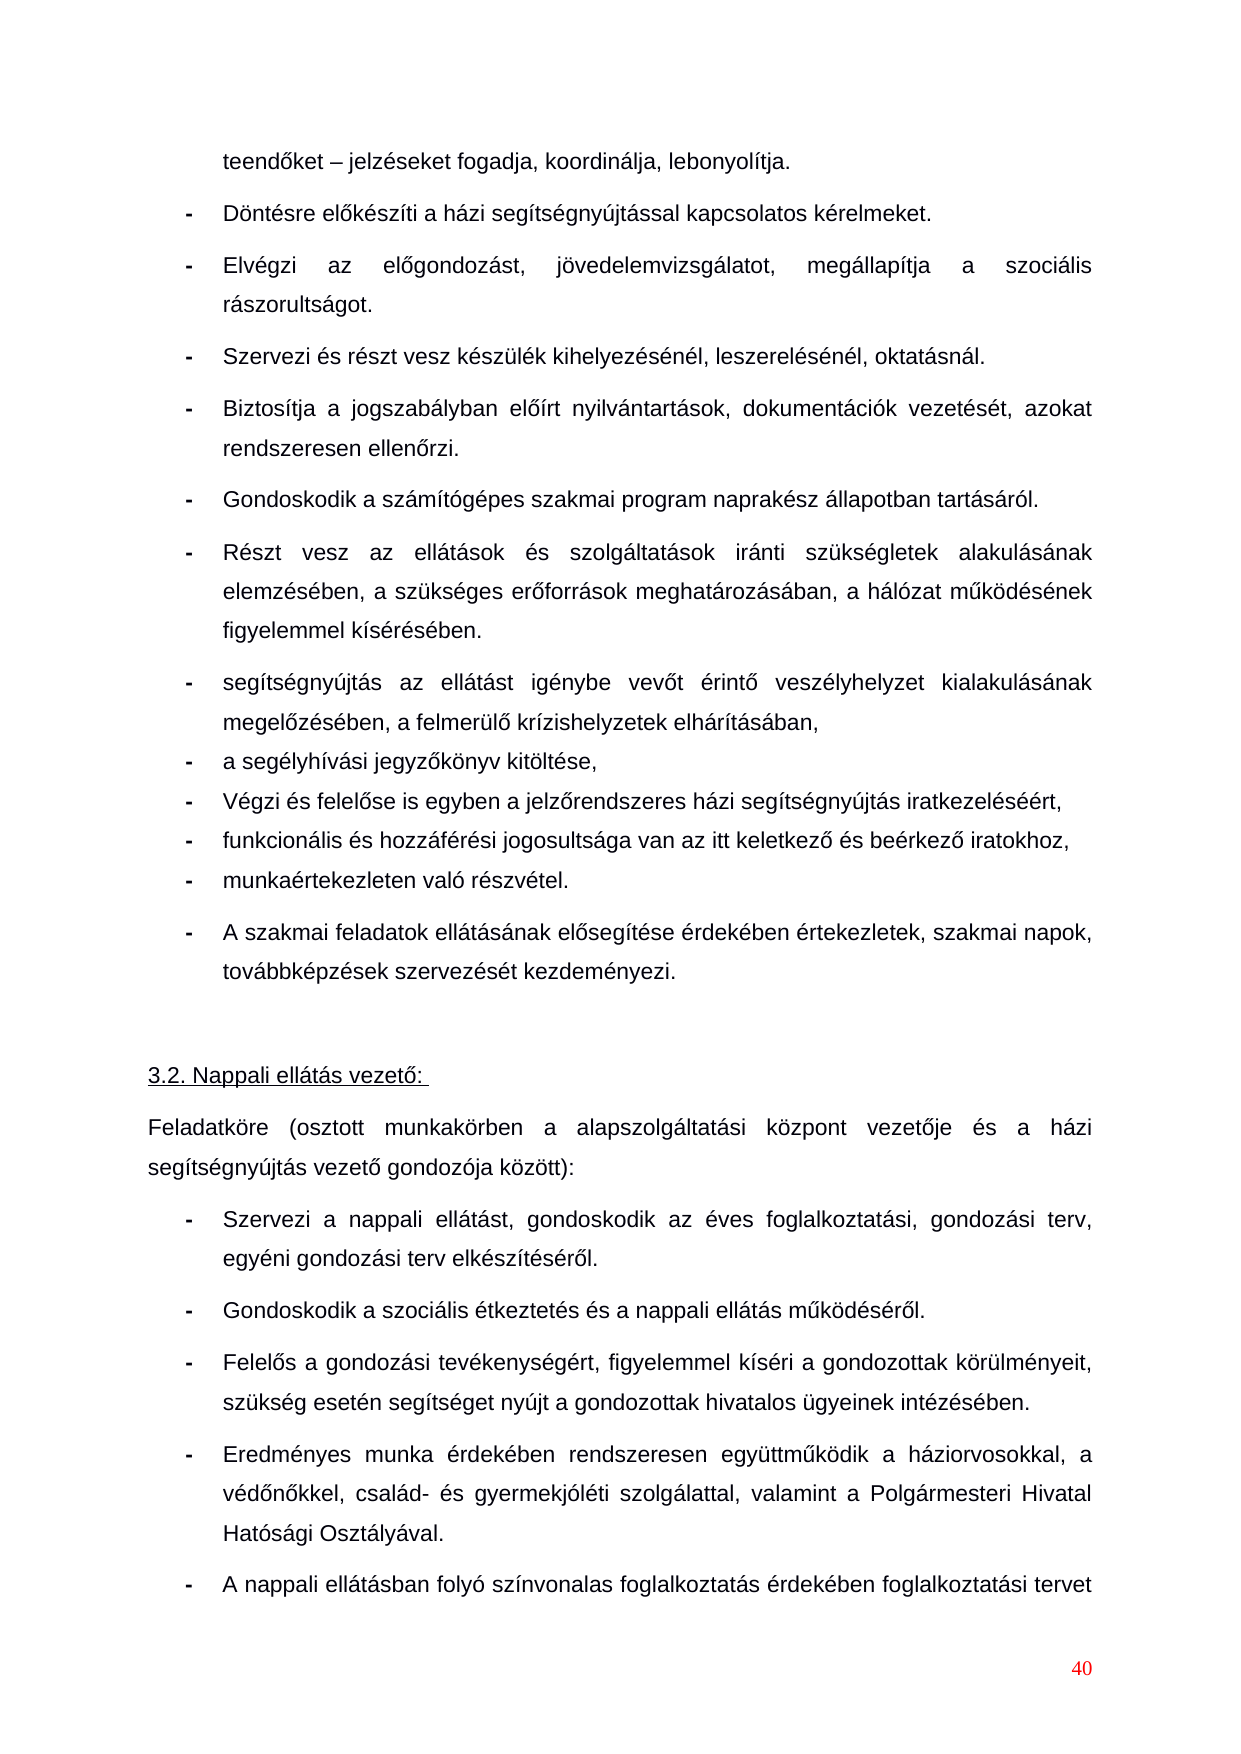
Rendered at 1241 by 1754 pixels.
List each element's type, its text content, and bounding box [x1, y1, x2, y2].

list Végzi és felelőse is egyben a jelzőrendszeres házi segítségnyújtás iratkezeléséért, [185, 788, 1093, 814]
list Gondoskodik a számítógépes szakmai program naprakész állapotban tartásáról. [185, 486, 1093, 513]
list segítségnyújtás az ellátást igénybe vevőt érintő veszélyhelyzet kialakulásának megelőzésében, a felmerülő krízishelyzetek elhárításában, [185, 669, 1093, 735]
text 3.2. Nappali ellátás vezető: [148, 1062, 1093, 1088]
text Feladatköre (osztott munkakörben a alapszolgáltatási központ vezetője és a házi segítségnyújtás vezető gondozója között): [148, 1114, 1093, 1180]
list Eredményes munka érdekében rendszeresen együttműködik a háziorvosokkal, a védőnőkkel, család- és gyermekjóléti szolgálattal, valamint a Polgármesteri Hivatal Hatósági Osztályával. [185, 1441, 1093, 1546]
list munkaértekezleten való részvétel. [185, 867, 1093, 893]
list Biztosítja a jogszabályban előírt nyilvántartások, dokumentációk vezetését, azokat rendszeresen ellenőrzi. [185, 395, 1093, 461]
list Szervezi a nappali ellátást, gondoskodik az éves foglalkoztatási, gondozási terv, egyéni gondozási terv elkészítéséről. [185, 1206, 1093, 1271]
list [185, 1571, 1093, 1598]
list funkcionális és hozzáférési jogosultsága van az itt keletkező és beérkező iratokhoz, [185, 827, 1093, 854]
list Szervezi és részt vesz készülék kihelyezésénél, leszerelésénél, oktatásnál. [185, 343, 1093, 369]
list Döntésre előkészíti a házi segítségnyújtással kapcsolatos kérelmeket. [185, 199, 1093, 226]
list a segélyhívási jegyzőkönyv kitöltése, [185, 748, 1093, 775]
list Részt vesz az ellátások és szolgáltatások iránti szükségletek alakulásának elemzésében, a szükséges erőforrások meghatározásában, a hálózat működésének figyelemmel kísérésében. [185, 538, 1093, 644]
list Elvégzi az előgondozást, jövedelemvizsgálatot, megállapítja a szociális rászorultságot. [185, 252, 1093, 317]
list A szakmai feladatok ellátásának elősegítése érdekében értekezletek, szakmai napok, továbbképzések szervezését kezdeményezi. [185, 919, 1093, 984]
list Felelős a gondozási tevékenységért, figyelemmel kíséri a gondozottak körülményeit, szükség esetén segítséget nyújt a gondozottak hivatalos ügyeinek intézésében. [185, 1349, 1093, 1415]
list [185, 148, 1093, 174]
list Gondoskodik a szociális étkeztetés és a nappali ellátás működéséről. [185, 1297, 1093, 1323]
